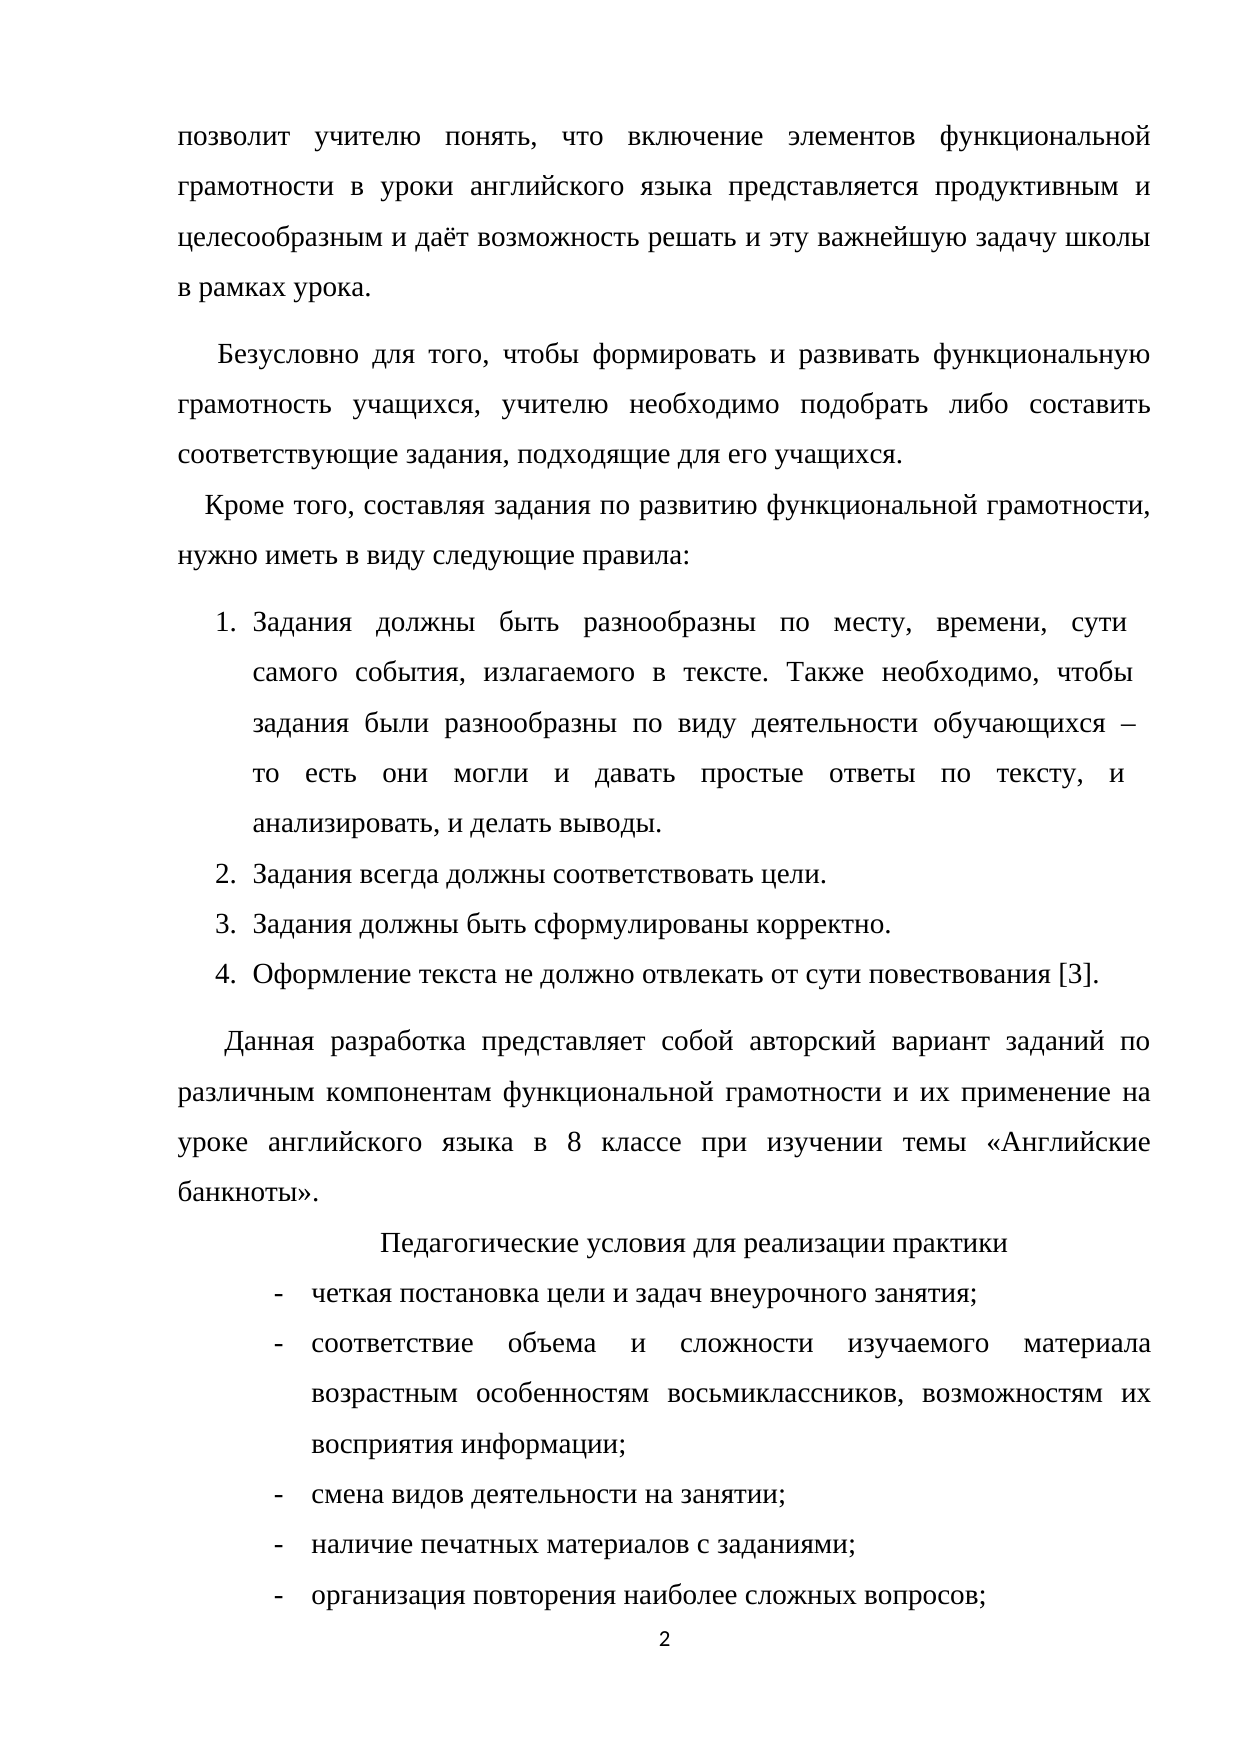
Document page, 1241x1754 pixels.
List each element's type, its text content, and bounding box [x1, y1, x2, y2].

list соответствие объема и сложности изучаемого материала возрастным особенностям восьмиклассников, возможностям их восприятия информации; [274, 1325, 1152, 1459]
text Кроме того, составляя задания по развитию функциональной грамотности, нужно иметь в виду следующие правила: [177, 487, 1152, 571]
list организация повторения наиболее сложных вопросов; [274, 1577, 1152, 1610]
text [177, 118, 1152, 303]
list Задания всегда должны соответствовать цели. [215, 856, 1152, 889]
text Данная разработка представляет собой авторский вариант заданий по различным компонентам функциональной грамотности и их применение на уроке английского языка в 8 классе при изучении темы «Английские банкноты». [177, 1023, 1152, 1208]
list Оформление текста не должно отвлекать от сути повествования [3]. [215, 956, 1152, 990]
text Безусловно для того, чтобы формировать и развивать функциональную грамотность учащихся, учителю необходимо подобрать либо составить соответствующие задания, подходящие для его учащихся. [177, 336, 1152, 470]
list Задания должны быть разнообразны по месту, времени, сути самого события, излагаемого в тексте. Также необходимо, чтобы задания были разнообразны по виду деятельности обучающихся – то есть они могли и давать простые ответы по тексту, и анализировать, и делать выводы. [215, 604, 1152, 839]
list четкая постановка цели и задач внеурочного занятия; [274, 1275, 1152, 1308]
text Педагогические условия для реализации практики [177, 1225, 1152, 1258]
list смена видов деятельности на занятии; [274, 1476, 1152, 1510]
list Задания должны быть сформулированы корректно. [215, 906, 1152, 940]
list наличие печатных материалов с заданиями; [274, 1527, 1152, 1560]
